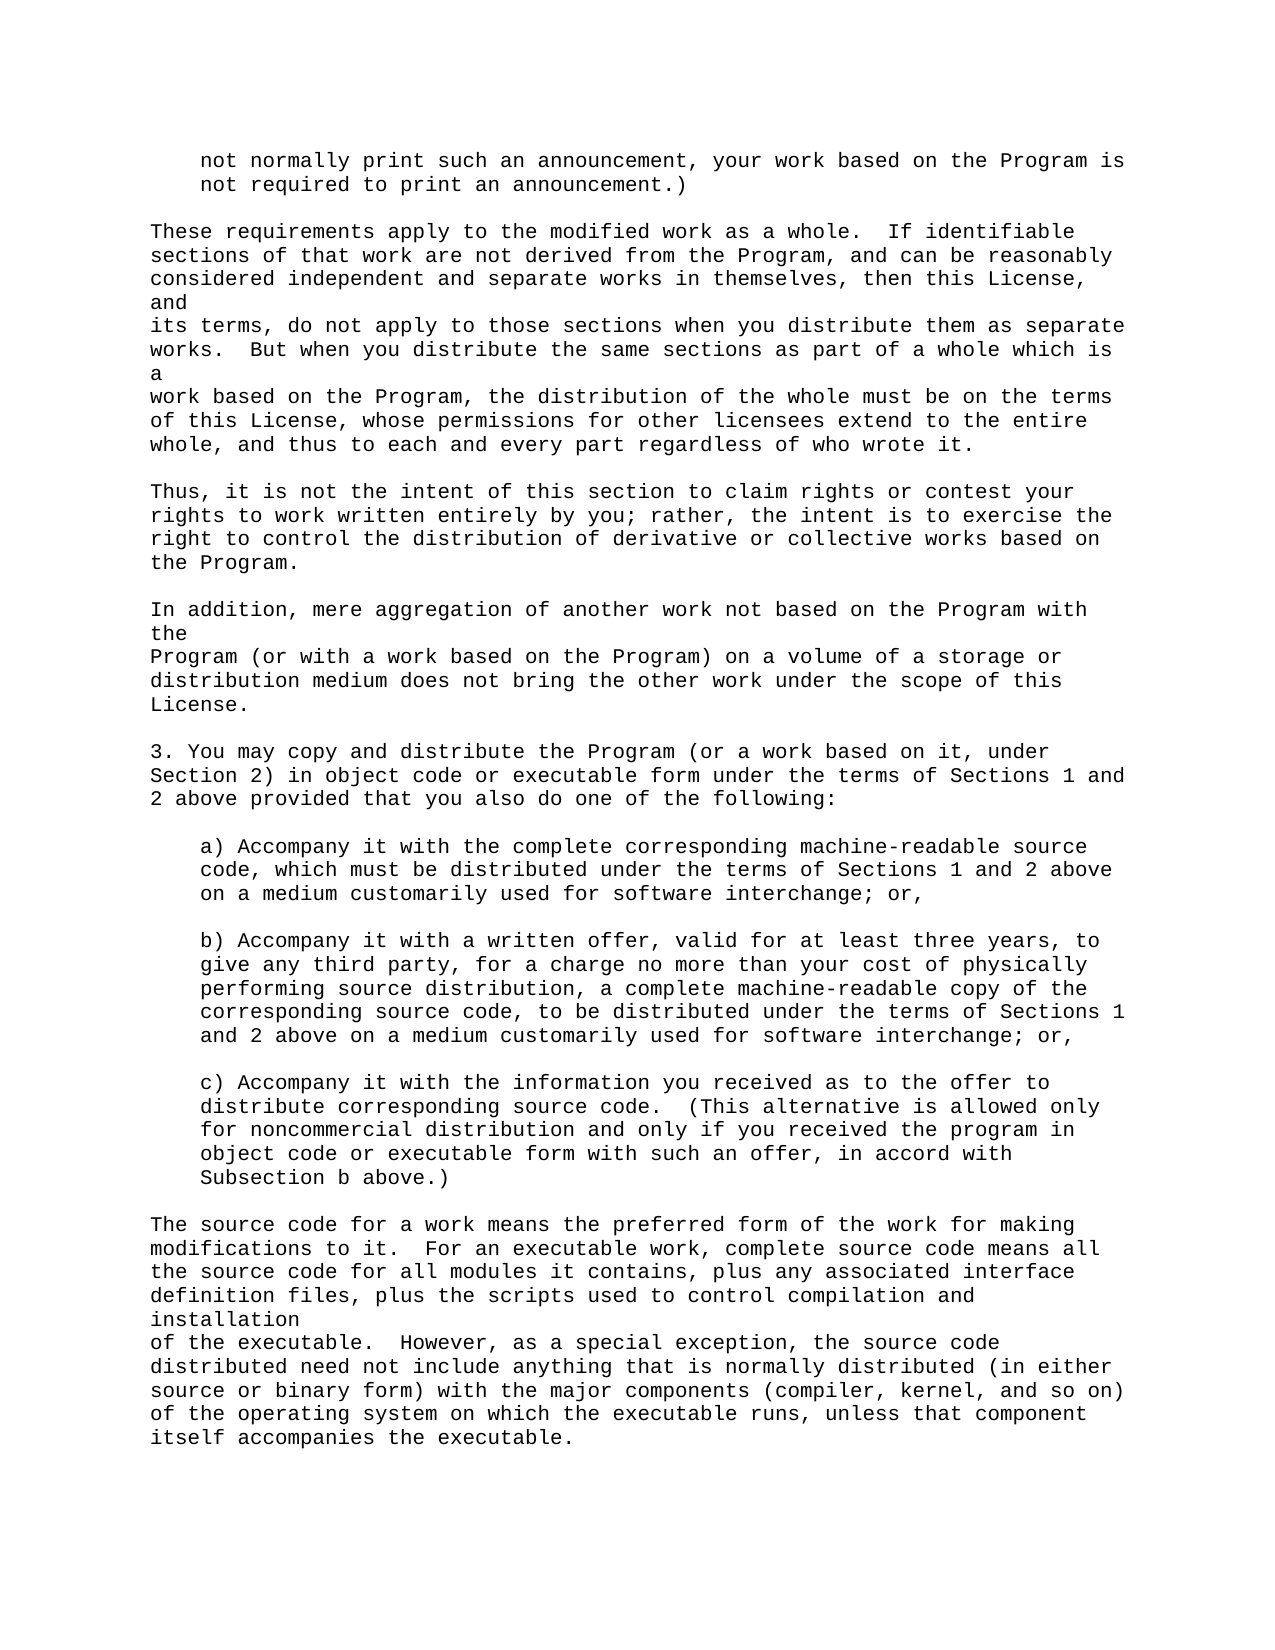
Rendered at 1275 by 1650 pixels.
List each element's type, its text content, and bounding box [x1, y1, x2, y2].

text work based on the Program, the distribution of the whole must be on the terms [150, 386, 1125, 410]
text object code or executable form with such an offer, in accord with [150, 1143, 1125, 1167]
text Section 2) in object code or executable form under the terms of Sections 1 and [150, 765, 1125, 788]
text definition files, plus the scripts used to control compilation and installation [150, 1285, 1125, 1332]
text the source code for all modules it contains, plus any associated interface [150, 1261, 1125, 1285]
text whole, and thus to each and every part regardless of who wrote it. [150, 434, 1125, 457]
text and 2 above on a medium customarily used for software interchange; or, [150, 1025, 1125, 1048]
text works. But when you distribute the same sections as part of a whole which is a [150, 339, 1125, 386]
text its terms, do not apply to those sections when you distribute them as separate [150, 316, 1125, 339]
text These requirements apply to the modified work as a whole. If identifiable [150, 221, 1125, 244]
text In addition, mere aggregation of another work not based on the Program with the [150, 599, 1125, 647]
text the Program. [150, 552, 1125, 576]
text code, which must be distributed under the terms of Sections 1 and 2 above [150, 859, 1125, 883]
text considered independent and separate works in themselves, then this License, and [150, 268, 1125, 316]
text of the executable. However, as a special exception, the source code [150, 1332, 1125, 1356]
text The source code for a work means the preferred form of the work for making [150, 1214, 1125, 1238]
text right to control the distribution of derivative or collective works based on [150, 528, 1125, 552]
text Thus, it is not the intent of this section to claim rights or contest your [150, 481, 1125, 505]
text for noncommercial distribution and only if you received the program in [150, 1119, 1125, 1143]
text not required to print an announcement.) [150, 174, 1125, 197]
text source or binary form) with the major components (compiler, kernel, and so on) [150, 1379, 1125, 1403]
text distribution medium does not bring the other work under the scope of this [150, 670, 1125, 694]
text c) Accompany it with the information you received as to the offer to [150, 1072, 1125, 1096]
text give any third party, for a charge no more than your cost of physically [150, 954, 1125, 978]
text itself accompanies the executable. [150, 1427, 1125, 1451]
text a) Accompany it with the complete corresponding machine-readable source [150, 836, 1125, 859]
text of this License, whose permissions for other licensees extend to the entire [150, 410, 1125, 434]
text Program (or with a work based on the Program) on a volume of a storage or [150, 647, 1125, 670]
text not normally print such an announcement, your work based on the Program is [150, 150, 1125, 174]
text corresponding source code, to be distributed under the terms of Sections 1 [150, 1001, 1125, 1025]
text License. [150, 694, 1125, 717]
text on a medium customarily used for software interchange; or, [150, 883, 1125, 907]
text distributed need not include anything that is normally distributed (in either [150, 1356, 1125, 1379]
text 2 above provided that you also do one of the following: [150, 788, 1125, 812]
text modifications to it. For an executable work, complete source code means all [150, 1238, 1125, 1261]
text 3. You may copy and distribute the Program (or a work based on it, under [150, 741, 1125, 765]
text performing source distribution, a complete machine-readable copy of the [150, 978, 1125, 1001]
text of the operating system on which the executable runs, unless that component [150, 1403, 1125, 1427]
text distribute corresponding source code. (This alternative is allowed only [150, 1096, 1125, 1119]
text Subsection b above.) [150, 1167, 1125, 1190]
text sections of that work are not derived from the Program, and can be reasonably [150, 244, 1125, 268]
text rights to work written entirely by you; rather, the intent is to exercise the [150, 505, 1125, 528]
text b) Accompany it with a written offer, valid for at least three years, to [150, 930, 1125, 954]
